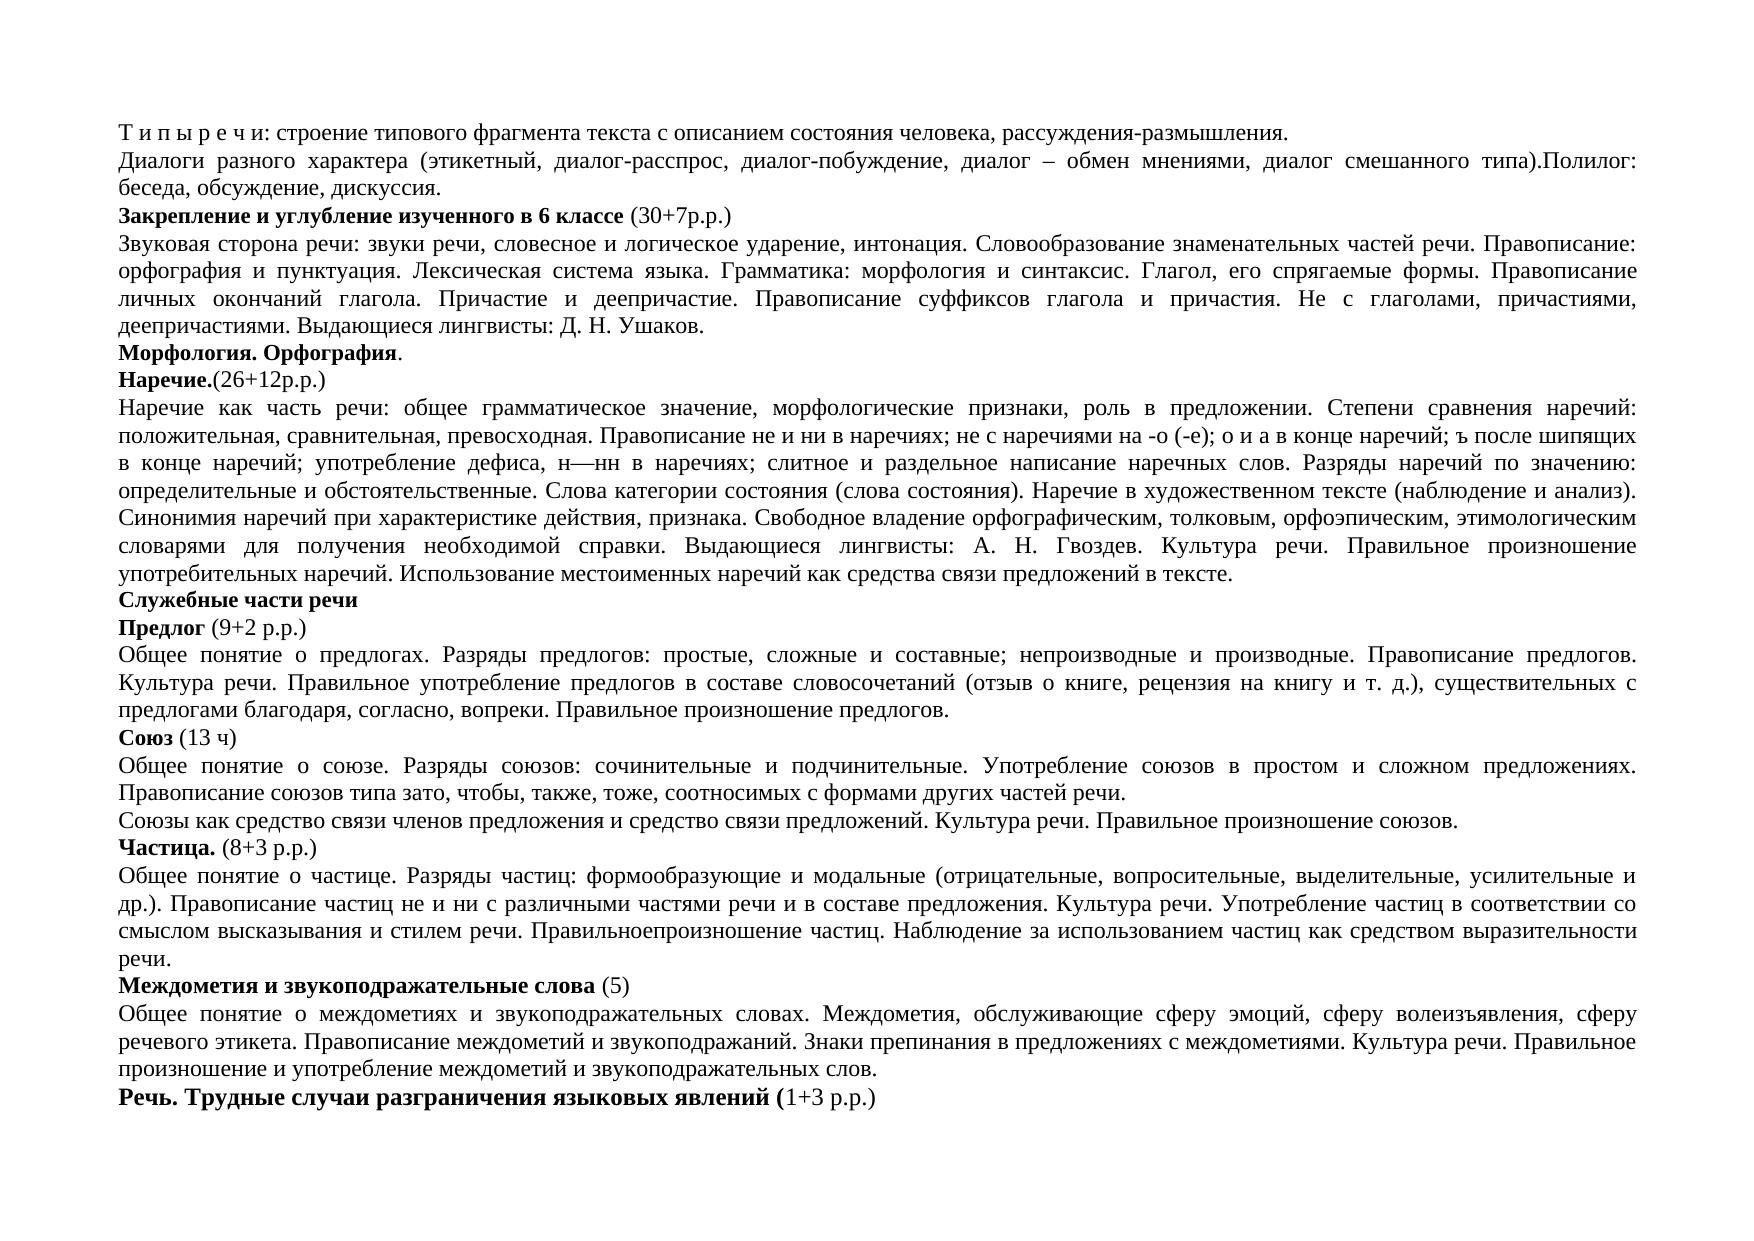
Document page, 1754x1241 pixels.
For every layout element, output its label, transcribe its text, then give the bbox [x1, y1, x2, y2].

text Союзы как средство связи членов предложения и средство связи предложений. Культура речи. Правильное произношение союзов. [118, 806, 1639, 833]
text Наречие как часть речи: общее грамматическое значение, морфологические признаки, роль в предложении. Степени сравнения наречий: положительная, сравнительная, превосходная. Правописание не и ни в наречиях; не с наречиями на -о (-е); о и а в конце наречий; ъ после шипящих в конце наречий; употребление дефиса, н—нн в наречиях; слитное и раздельное написание наречных слов. Разряды наречий по значению: определительные и обстоятельственные. Слова категории состояния (слова состояния). Наречие в художественном тексте (наблюдение и анализ). Синонимия наречий при характеристике действия, признака. Свободное владение орфографическим, толковым, орфоэпическим, этимологическим словарями для получения необходимой справки. Выдающиеся лингвисты: А. Н. Гвоздев. Культура речи. Правильное произношение употребительных наречий. Использование местоименных наречий как средства связи предложений в тексте. [118, 393, 1639, 586]
text Т и п ы р е ч и: строение типового фрагмента текста с описанием состояния человека, рассуждения-размышления. [118, 118, 1639, 146]
text Наречие.(26+12р.р.) [118, 365, 1639, 393]
text Союз (13 ч) [118, 723, 1639, 751]
text Служебные части речи [118, 586, 1639, 613]
text Предлог (9+2 р.р.) [118, 613, 1639, 640]
text Закрепление и углубление изученного в 6 классе (30+7р.р.) [118, 201, 1639, 229]
text Общее понятие о предлогах. Разряды предлогов: простые, сложные и составные; непроизводные и производные. Правописание предлогов. Культура речи. Правильное употребление предлогов в составе словосочетаний (отзыв о книге, рецензия на книгу и т. д.), существительных с предлогами благодаря, согласно, вопреки. Правильное произношение предлогов. [118, 640, 1639, 723]
text Общее понятие о междометиях и звукоподражательных словах. Междометия, обслуживающие сферу эмоций, сферу волеизъявления, сферу речевого этикета. Правописание междометий и звукоподражаний. Знаки препинания в предложениях с междометиями. Культура речи. Правильное произношение и употребление междометий и звукоподражательных слов. [118, 999, 1639, 1082]
text Частица. (8+3 р.р.) [118, 833, 1639, 861]
text Звуковая сторона речи: звуки речи, словесное и логическое ударение, интонация. Словообразование знаменательных частей речи. Правописание: орфография и пунктуация. Лексическая система языка. Грамматика: морфология и синтаксис. Глагол, его спрягаемые формы. Правописание личных окончаний глагола. Причастие и деепричастие. Правописание суффиксов глагола и причастия. Не с глаголами, причастиями, деепричастиями. Выдающиеся лингвисты: Д. Н. Ушаков. [118, 229, 1639, 339]
text Речь. Трудные случаи разграничения языковых явлений (1+3 р.р.) [118, 1082, 1639, 1111]
text Диалоги разного характера (этикетный, диалог-расспрос, диалог-побуждение, диалог – обмен мнениями, диалог смешанного типа).Полилог: беседа, обсуждение, дискуссия. [118, 146, 1639, 201]
text Общее понятие о частице. Разряды частиц: формообразующие и модальные (отрицательные, вопросительные, выделительные, усилительные и др.). Правописание частиц не и ни с различными частями речи и в составе предложения. Культура речи. Употребление частиц в соответствии со смыслом высказывания и стилем речи. Правильноепроизношение частиц. Наблюдение за использованием частиц как средством выразительности речи. [118, 861, 1639, 971]
text Междометия и звукоподражательные слова (5) [118, 971, 1639, 999]
text Общее понятие о союзе. Разряды союзов: сочинительные и подчинительные. Употребление союзов в простом и сложном предложениях. Правописание союзов типа зато, чтобы, также, тоже, соотносимых с формами других частей речи. [118, 751, 1639, 806]
text Морфология. Орфография. [118, 339, 1639, 365]
